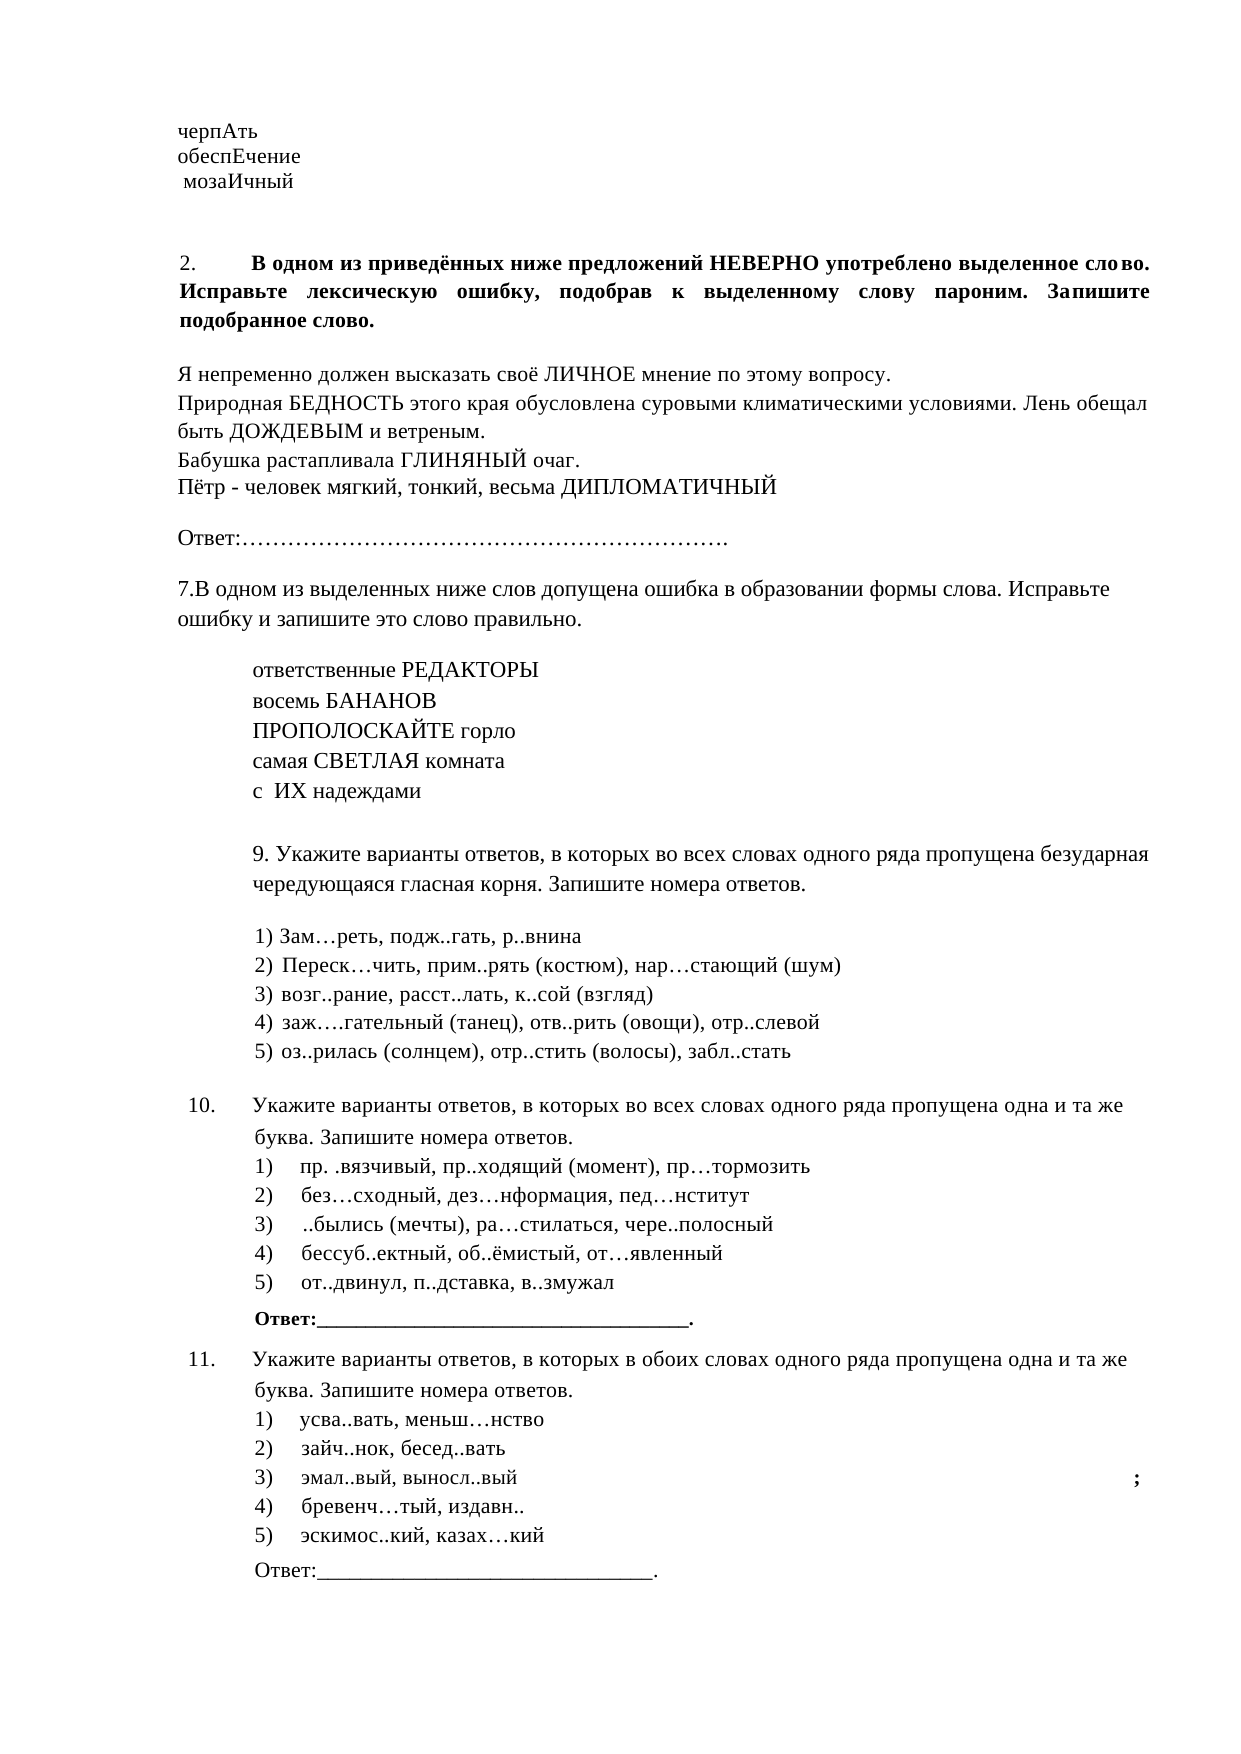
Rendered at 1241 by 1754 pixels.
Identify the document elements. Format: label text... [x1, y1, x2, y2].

list ответственные РЕДАКТОРЫ [252, 657, 1152, 683]
text Ответ: . [254, 1560, 1152, 1582]
text Я непременно должен высказать своё ЛИЧНОЕ мнение по этому вопросу. [177, 359, 1152, 388]
list заж….гательный (танец), отв..рить (овощи), отр..слевой [179, 1007, 1152, 1035]
list Зам…реть, подж..гать, р..внина [179, 921, 1152, 949]
text Ответ: . [254, 1309, 1152, 1329]
list эмал..вый, выносл..вый ; [254, 1461, 1152, 1490]
list возг..рание, расст..лать, к..сой (взгляд) [179, 978, 1152, 1007]
list оз..рилась (солнцем), отр..стить (волосы), забл..стать [179, 1035, 1152, 1064]
list усва..вать, меньш…нство [254, 1403, 1152, 1432]
list пр. .вязчивый, пр..ходящий (момент), пр…тормозить [254, 1151, 1152, 1180]
list бревенч…тый, издавн.. [254, 1490, 1152, 1519]
list без…сходный, дез…нформация, пед…нститут [254, 1180, 1152, 1209]
text обеспЕчение [177, 143, 1152, 168]
text 7.В одном из выделенных ниже слов допущена ошибка в образовании формы слова. Исправьте ошибку и запишите это слово правильно. [177, 575, 1152, 632]
list самая СВЕТЛАЯ комната [252, 747, 1152, 773]
list Переск…чить, прим..рять (костюм), нар…стающий (шум) [179, 949, 1152, 978]
text Бабушка растапливала ГЛИНЯНЫЙ очаг. [177, 445, 1152, 473]
list В одном из приведённых ниже предложений НЕВЕРНО употреблено выделенное слово. Исправьте лексическую ошибку, подобрав к выделенному слову пароним. Запишите подобранное слово. [179, 247, 1149, 334]
text мозаИчный [177, 168, 1152, 194]
list Укажите варианты ответов, в которых во всех словах одного ряда пропущена одна и та же буква. Запишите номера ответов. [188, 1088, 1147, 1151]
text черпАть [177, 118, 1152, 143]
list ..былись (мечты), ра…стилаться, чере..полосный [254, 1209, 1152, 1238]
list эскимос..кий, казах…кий [254, 1519, 1152, 1548]
list ПРОПОЛОСКАЙТЕ горло [252, 717, 1152, 743]
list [188, 1342, 1147, 1403]
text Пётр - человек мягкий, тонкий, весьма ДИПЛОМАТИЧНЫЙ [177, 473, 1152, 499]
list с ИХ надеждами [252, 777, 1152, 804]
list от..двинул, п..дставка, в..змужал [254, 1267, 1152, 1296]
list восемь БАНАНОВ [252, 687, 1152, 713]
text Ответ:………………………………………………………. [177, 524, 1152, 551]
list бессуб..ектный, об..ёмистый, от…явленный [254, 1238, 1152, 1267]
text Природная БЕДНОСТЬ этого края обусловлена суровыми климатическими условиями. Лень обещал быть ДОЖДЕВЫМ и ветреным. [177, 388, 1149, 445]
list зайч..нок, бесед..вать [254, 1432, 1152, 1461]
list 9. Укажите варианты ответов, в которых во всех словах одного ряда пропущена безударная чередующаяся гласная корня. Запишите номера ответов. [252, 840, 1152, 896]
